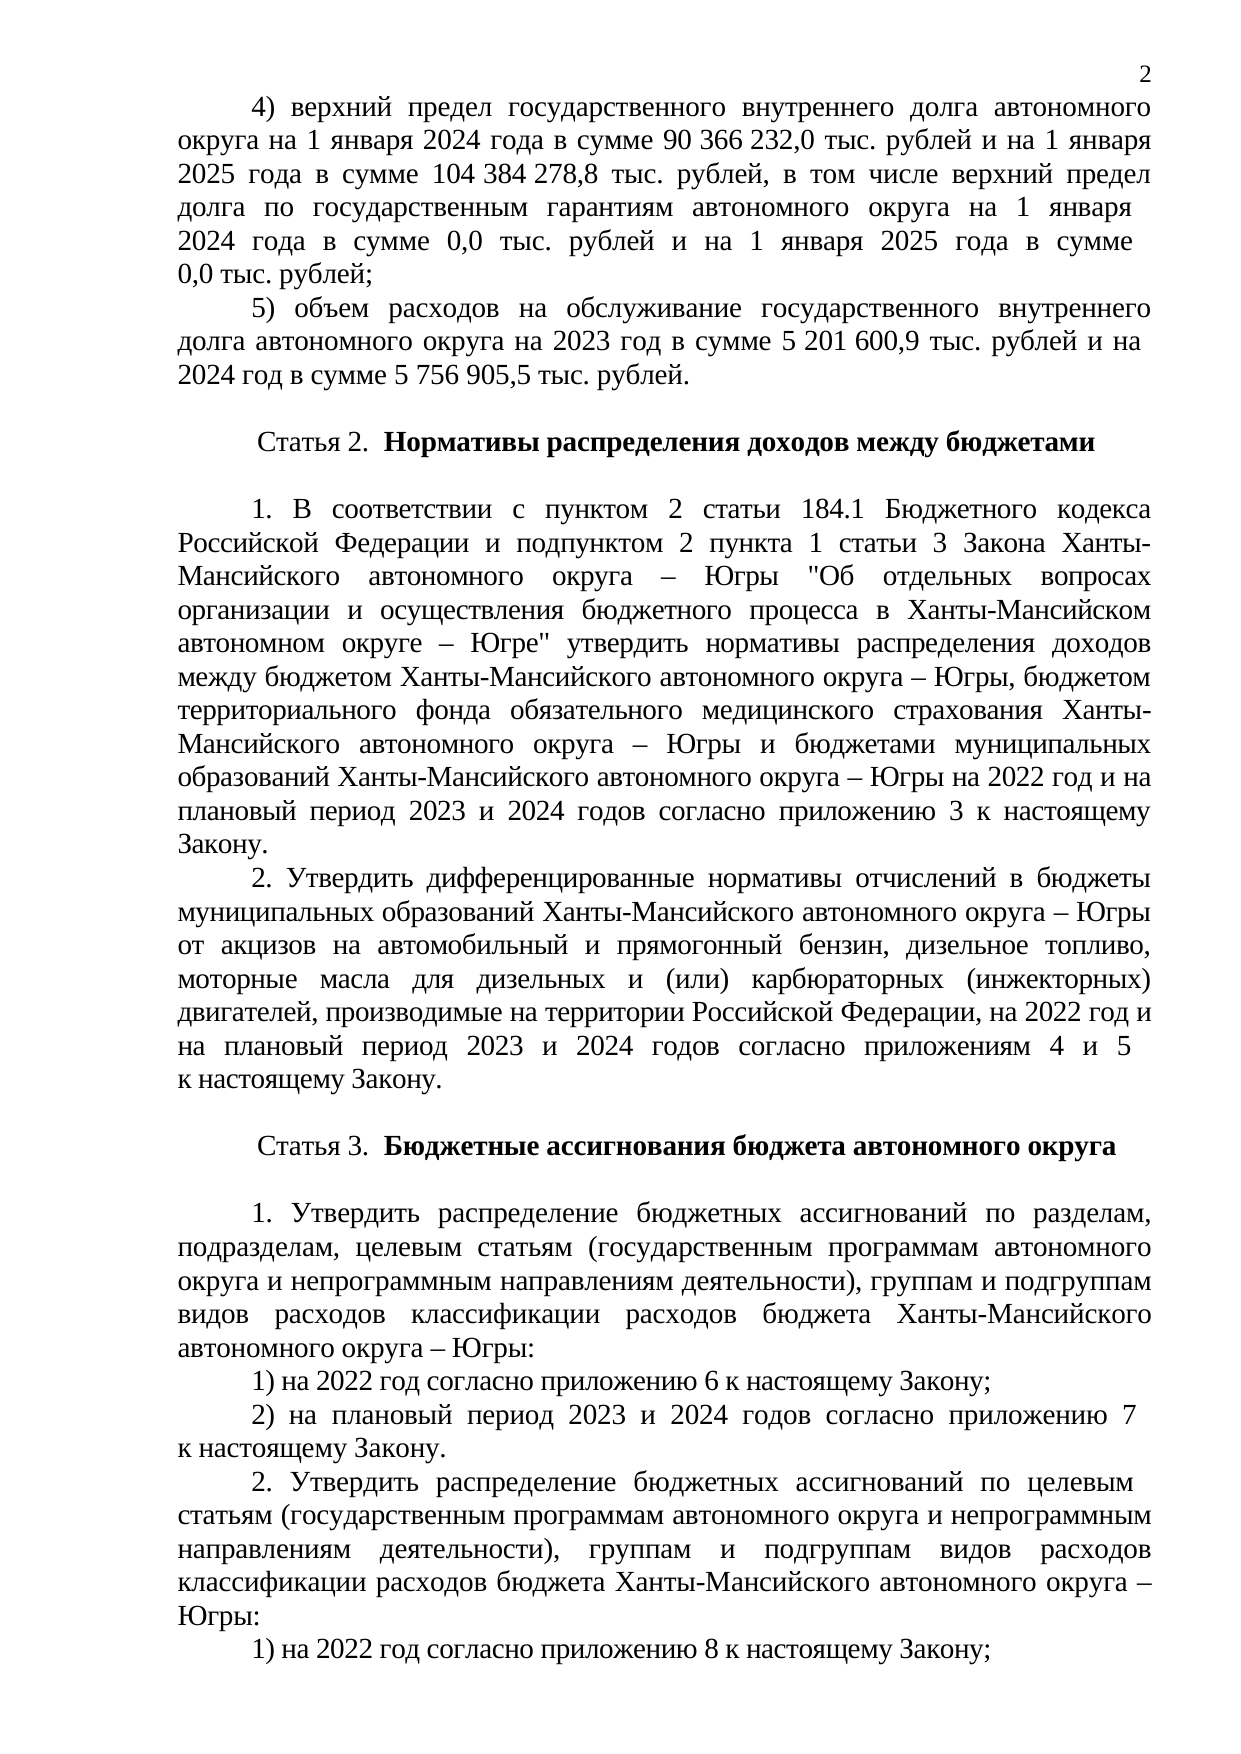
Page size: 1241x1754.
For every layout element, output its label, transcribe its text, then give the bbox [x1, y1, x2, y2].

list 1. Утвердить распределение бюджетных ассигнований по разделам, подразделам, целевым статьям (государственным программам автономного округа и непрограммным направлениям деятельности), группам и подгруппам видов расходов классификации расходов бюджета Ханты-Мансийского автономного округа – Югры: [177, 1196, 1152, 1363]
text 1. В соответствии с пунктом 2 статьи 184.1 Бюджетного кодекса Российской Федерации и подпунктом 2 пункта 1 статьи 3 Закона Ханты-Мансийского автономного округа – Югры "Об отдельных вопросах организации и осуществления бюджетного процесса в Ханты-Мансийском автономном округе – Югре" утвердить нормативы распределения доходов между бюджетом Ханты-Мансийского автономного округа – Югры, бюджетом территориального фонда обязательного медицинского страхования Ханты-Мансийского автономного округа – Югры и бюджетами муниципальных образований Ханты-Мансийского автономного округа – Югры на 2022 год и на плановый период 2023 и 2024 годов согласно приложению 3 к настоящему Закону. [177, 491, 1152, 860]
table_header Бюджетные ассигнования бюджета автономного округа [373, 1129, 1163, 1196]
table_header Статья 2. [166, 424, 372, 458]
text 4) верхний предел государственного внутреннего долга автономного округа на 1 января 2024 года в сумме 90 366 232,0 тыс. рублей и на 1 января 2025 года в сумме 104 384 278,8 тыс. рублей, в том числе верхний предел долга по государственным гарантиям автономного округа на 1 января 2024 года в сумме 0,0 тыс. рублей и на 1 января 2025 года в сумме 0,0 тыс. рублей; [177, 89, 1152, 290]
list 2) на плановый период 2023 и 2024 годов согласно приложению 7 к настоящему Закону. [177, 1397, 1152, 1464]
text 5) объем расходов на обслуживание государственного внутреннего долга автономного округа на 2023 год в сумме 5 201 600,9 тыс. рублей и на 2024 год в сумме 5 756 905,5 тыс. рублей. [177, 290, 1152, 391]
table_header Статья 3. [166, 1129, 372, 1196]
text 2. Утвердить дифференцированные нормативы отчислений в бюджеты муниципальных образований Ханты-Мансийского автономного округа – Югры от акцизов на автомобильный и прямогонный бензин, дизельное топливо, моторные масла для дизельных и (или) карбюраторных (инжекторных) двигателей, производимые на территории Российской Федерации, на 2022 год и на плановый период 2023 и 2024 годов согласно приложениям 4 и 5 к настоящему Закону. [177, 860, 1152, 1095]
list 1) на 2022 год согласно приложению 6 к настоящему Закону; [177, 1363, 1152, 1397]
list 2. Утвердить распределение бюджетных ассигнований по целевым статьям (государственным программам автономного округа и непрограммным направлениям деятельности), группам и подгруппам видов расходов классификации расходов бюджета Ханты-Мансийского автономного округа – Югры: [177, 1464, 1152, 1632]
table_header Нормативы распределения доходов между бюджетами [373, 424, 1163, 458]
list 1) на 2022 год согласно приложению 8 к настоящему Закону; [177, 1632, 1152, 1665]
